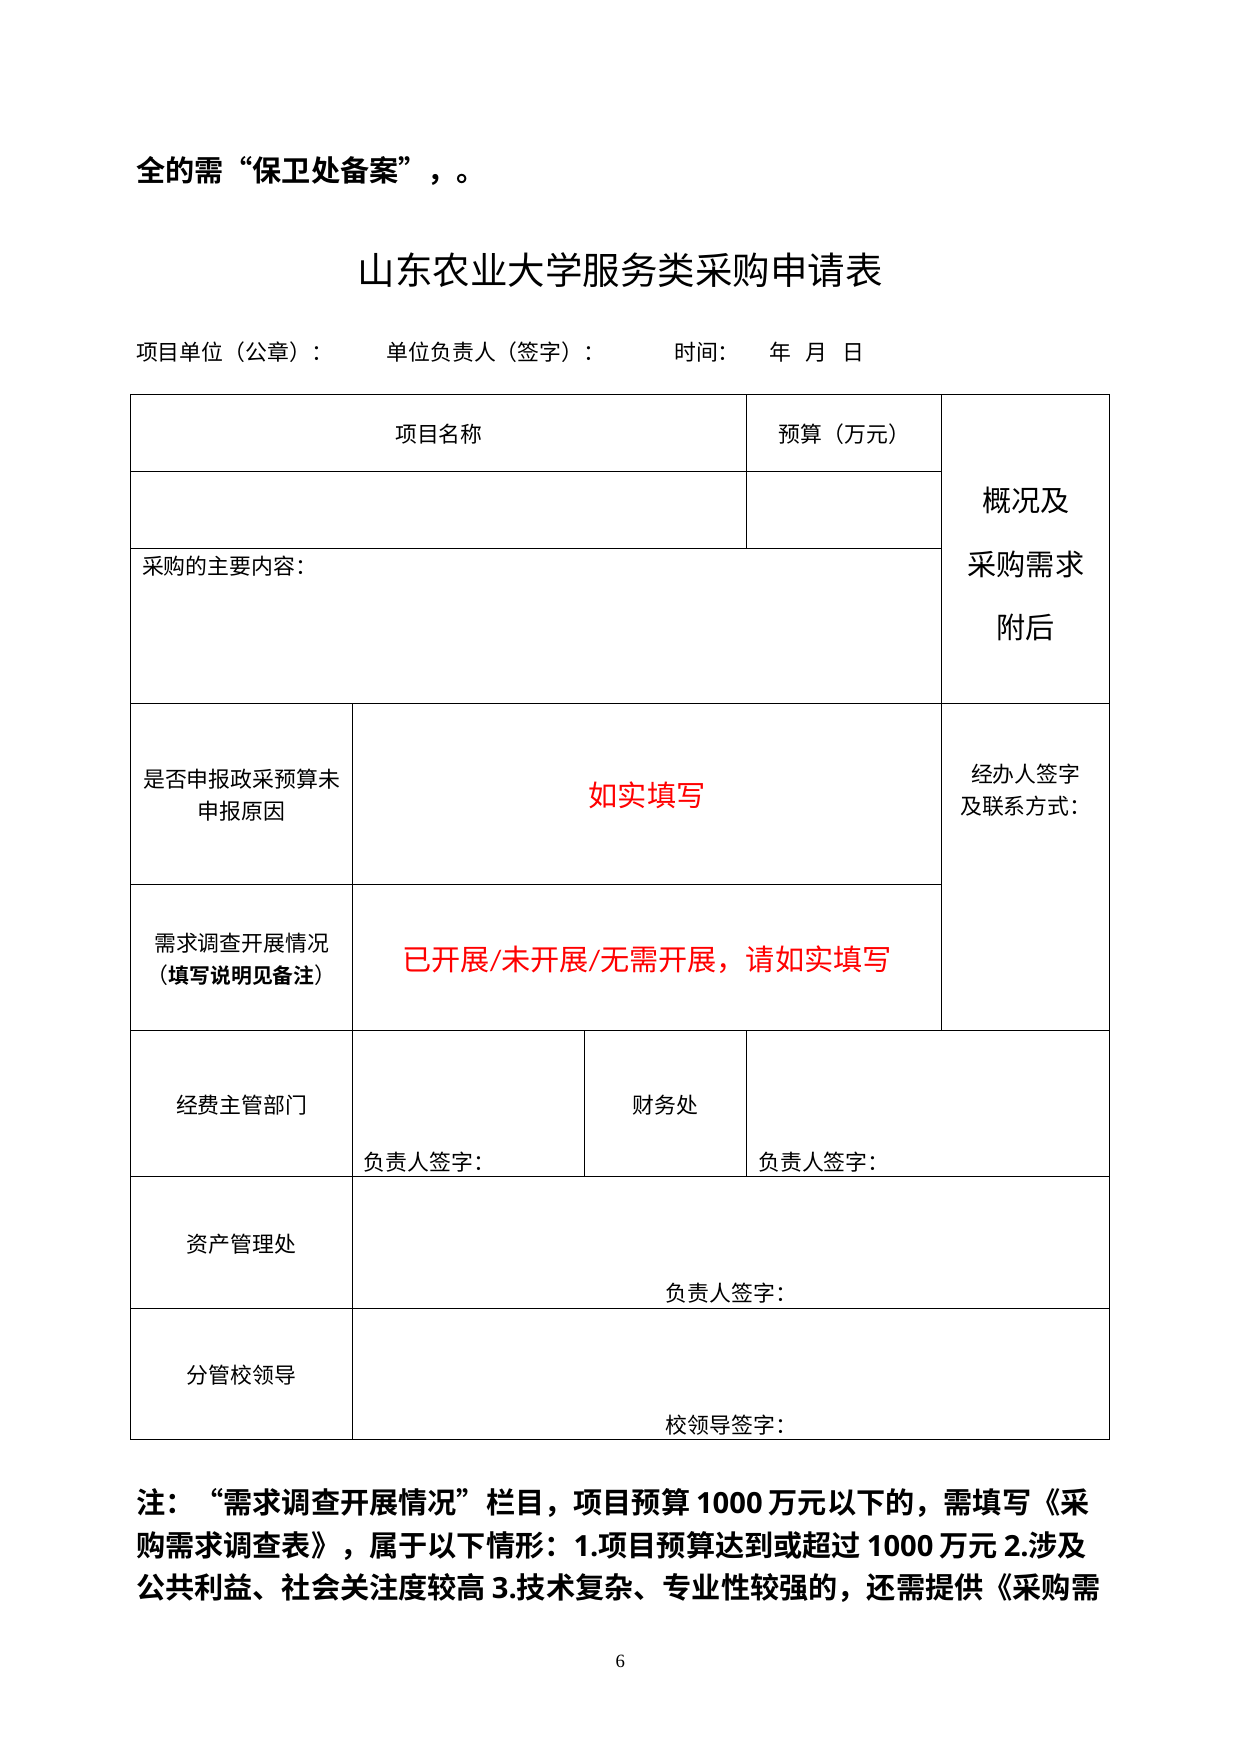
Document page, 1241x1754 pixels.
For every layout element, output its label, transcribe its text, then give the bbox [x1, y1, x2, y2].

table_cell 负责人签字： [747, 1031, 1109, 1176]
table_cell 经办人签字 及联系方式： [942, 704, 1109, 1030]
table_header 项目名称 [131, 395, 746, 471]
table_cell 分管校领导 [131, 1309, 352, 1439]
text 山东农业大学服务类采购申请表 [136, 241, 1104, 295]
table_cell 如实填写 [353, 704, 941, 884]
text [136, 1480, 1104, 1607]
table_header 概况及 采购需求 附后 [942, 395, 1109, 703]
table_cell 是否申报政采预算未申报原因 [131, 704, 352, 884]
text 项目单位（公章）： 单位负责人（签字）： 时间： 年 月 日 [136, 335, 1104, 367]
table_cell 需求调查开展情况 （填写说明见备注） [131, 885, 352, 1030]
table_header 预算（万元） [747, 395, 941, 471]
table_cell 已开展/未开展/无需开展，请如实填写 [353, 885, 941, 1030]
table_cell 资产管理处 [131, 1177, 352, 1308]
table_cell 校领导签字： [353, 1309, 1109, 1439]
table_cell [747, 472, 941, 548]
table_cell 财务处 [585, 1031, 746, 1176]
table_cell 负责人签字： [353, 1177, 1109, 1308]
table_cell 经费主管部门 [131, 1031, 352, 1176]
table_cell [131, 472, 746, 548]
table_cell 负责人签字： [353, 1031, 584, 1176]
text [136, 148, 1104, 190]
table_cell 采购的主要内容： [131, 549, 941, 703]
